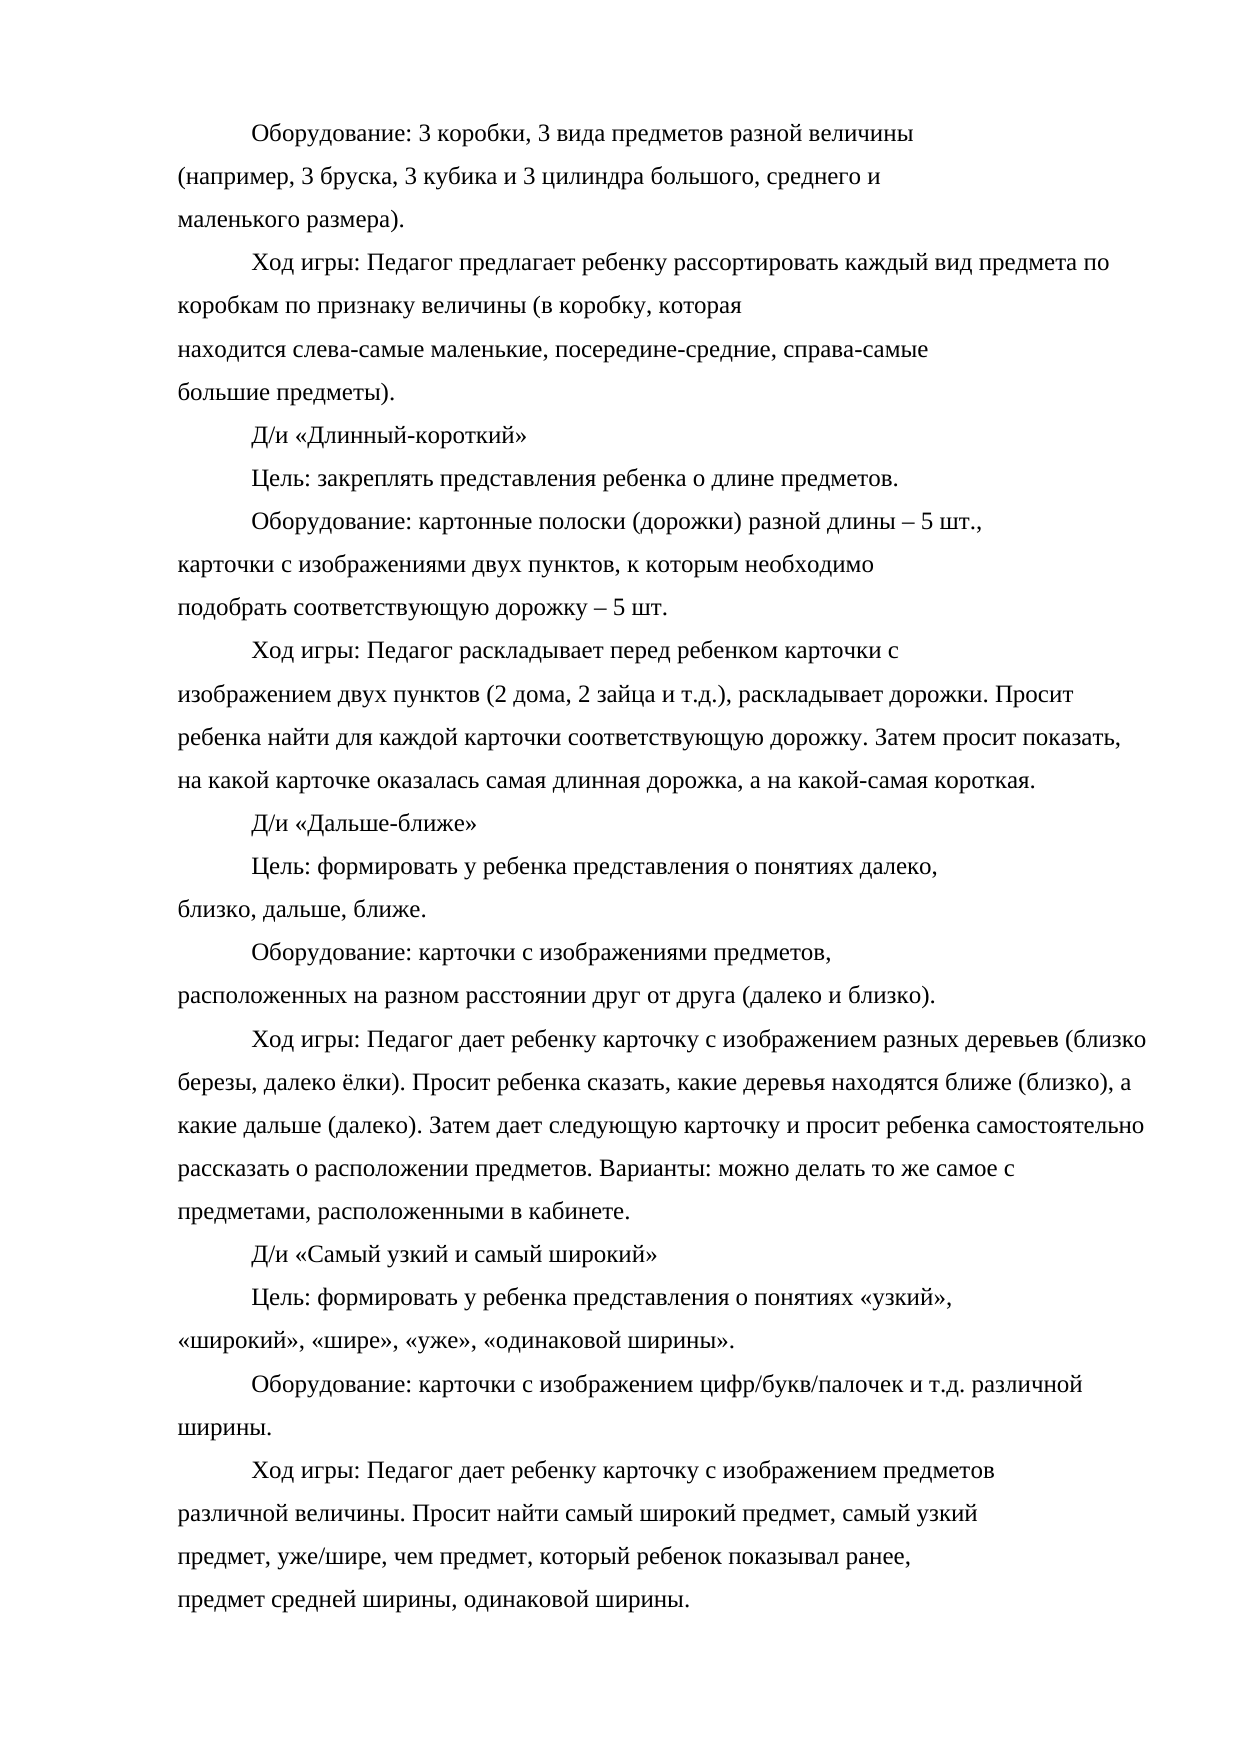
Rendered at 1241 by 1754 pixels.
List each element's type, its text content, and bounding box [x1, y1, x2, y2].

text Оборудование: картонные полоски (дорожки) разной длины – 5 шт., [177, 506, 1152, 535]
text Ход игры: Педагог раскладывает перед ребенком карточки с [177, 636, 1152, 664]
text Д/и «Длинный-короткий» [177, 420, 1152, 449]
text Ход игры: Педагог предлагает ребенку рассортировать каждый вид предмета по коробкам по признаку величины (в коробку, которая [177, 247, 1152, 319]
text «широкий», «шире», «уже», «одинаковой ширины». [177, 1326, 1152, 1354]
text (например, 3 бруска, 3 кубика и 3 цилиндра большого, среднего и [177, 161, 1152, 190]
text Д/и «Самый узкий и самый широкий» [177, 1239, 1152, 1268]
text Оборудование: 3 коробки, 3 вида предметов разной величины [177, 118, 1152, 147]
text предмет средней ширины, одинаковой ширины. [177, 1584, 1152, 1613]
text Д/и «Дальше-ближе» [177, 808, 1152, 837]
text близко, дальше, ближе. [177, 894, 1152, 923]
text Ход игры: Педагог дает ребенку карточку с изображением разных деревьев (близко березы, далеко ёлки). Просит ребенка сказать, какие деревья находятся ближе (близко), а какие дальше (далеко). Затем дает следующую карточку и просит ребенка самостоятельно рассказать о расположении предметов. Варианты: можно делать то же самое с предметами, расположенными в кабинете. [177, 1024, 1152, 1225]
text Ход игры: Педагог дает ребенку карточку с изображением предметов [177, 1455, 1152, 1484]
text Цель: закреплять представления ребенка о длине предметов. [177, 463, 1152, 492]
text различной величины. Просит найти самый широкий предмет, самый узкий [177, 1498, 1152, 1527]
text Цель: формировать у ребенка представления о понятиях «узкий», [177, 1282, 1152, 1311]
text карточки с изображениями двух пунктов, к которым необходимо [177, 549, 1152, 578]
text предмет, уже/шире, чем предмет, который ребенок показывал ранее, [177, 1541, 1152, 1570]
text изображением двух пунктов (2 дома, 2 зайца и т.д.), раскладывает дорожки. Просит ребенка найти для каждой карточки соответствующую дорожку. Затем просит показать, на какой карточке оказалась самая длинная дорожка, а на какой-самая короткая. [177, 679, 1152, 794]
text Цель: формировать у ребенка представления о понятиях далеко, [177, 851, 1152, 880]
text маленького размера). [177, 204, 1152, 233]
text подобрать соответствующую дорожку – 5 шт. [177, 592, 1152, 621]
text Оборудование: карточки с изображениями предметов, [177, 937, 1152, 966]
text большие предметы). [177, 377, 1152, 406]
text находится слева-самые маленькие, посередине-средние, справа-самые [177, 334, 1152, 362]
text расположенных на разном расстоянии друг от друга (далеко и близко). [177, 981, 1152, 1009]
text Оборудование: карточки с изображением цифр/букв/палочек и т.д. различной ширины. [177, 1369, 1152, 1441]
